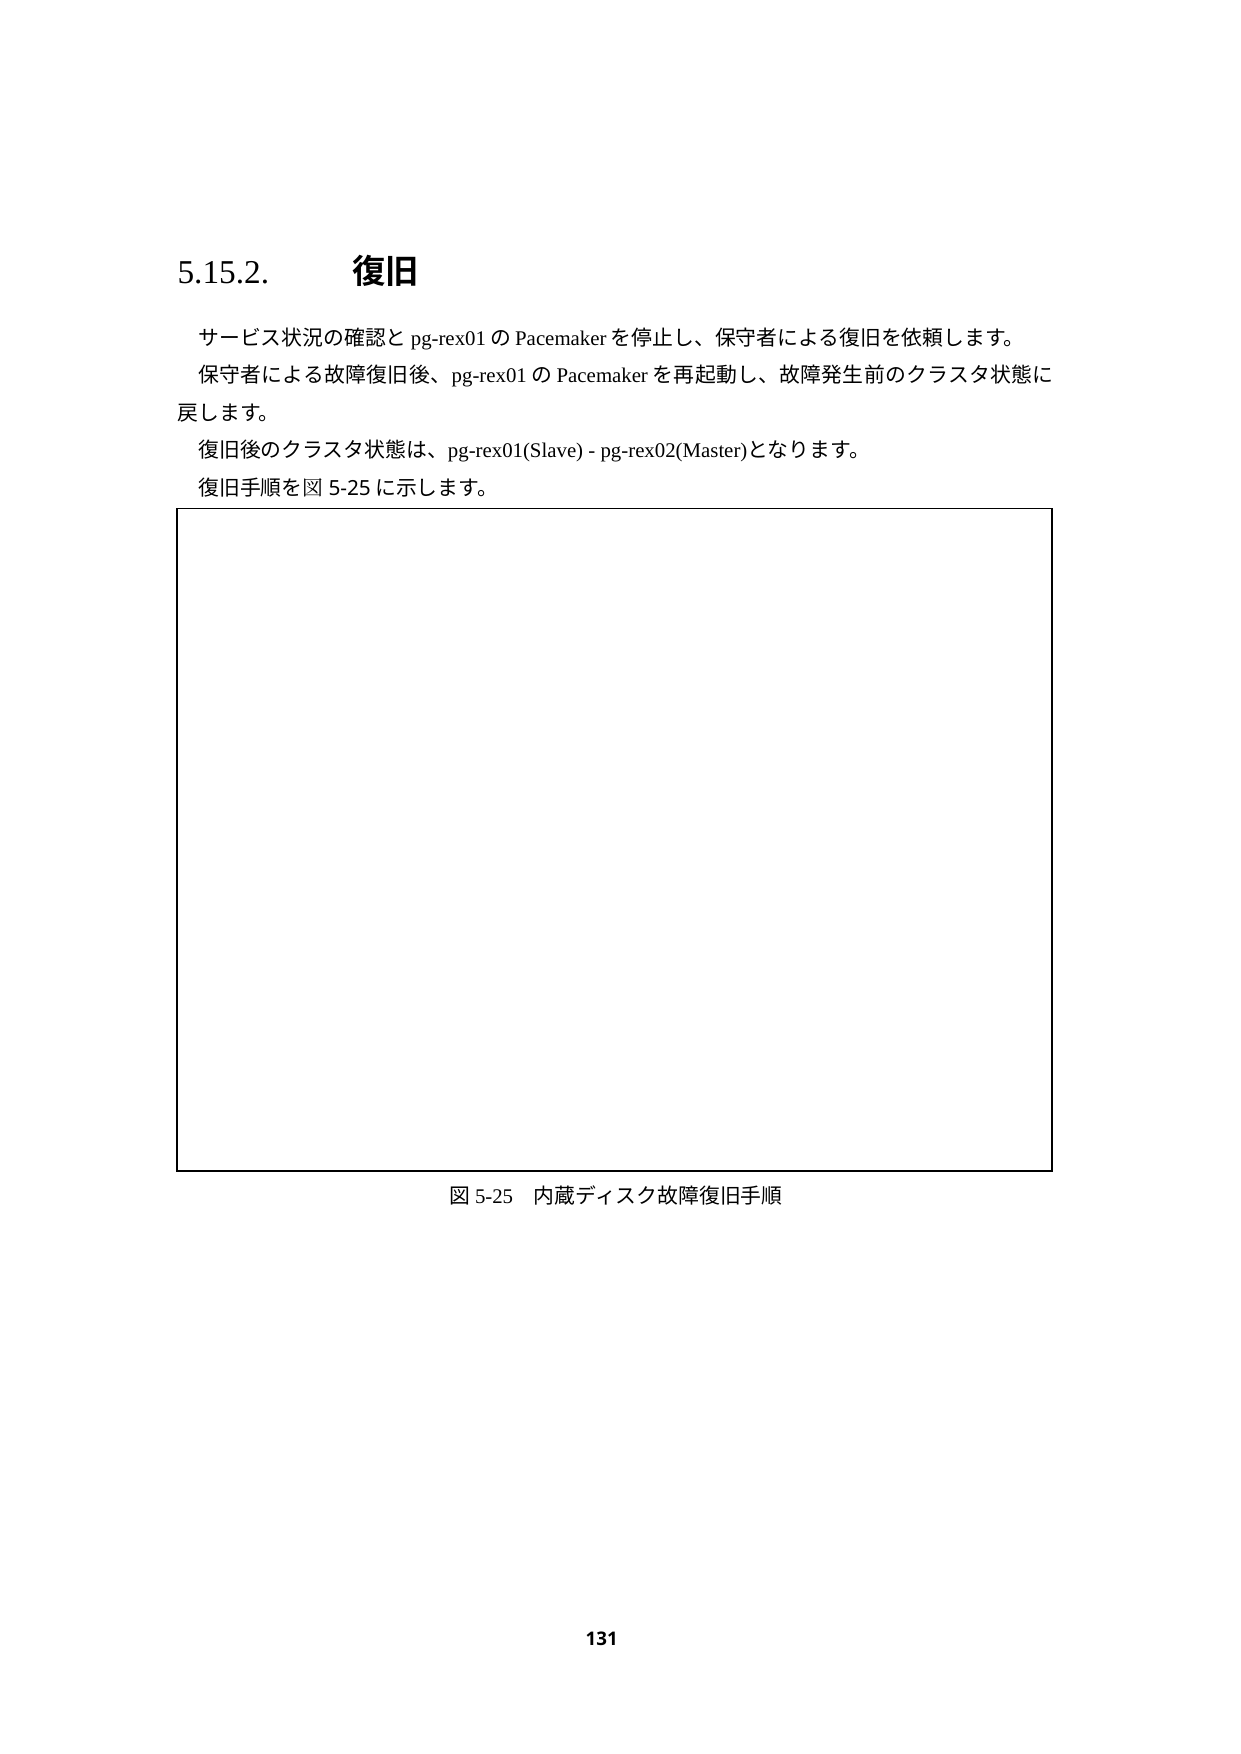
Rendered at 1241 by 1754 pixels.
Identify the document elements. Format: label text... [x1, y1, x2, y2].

subtitle 復旧 [177, 232, 1063, 307]
text 保守者による故障復旧後、pg-rex01のPacemakerを再起動し、故障発生前のクラスタ状態に戻します。 [177, 355, 1054, 430]
text サービス状況の確認とpg-rex01のPacemakerを停止し、保守者による復旧を依頼します。 [177, 317, 1054, 355]
text 復旧後のクラスタ状態は、pg-rex01(Slave) - pg-rex02(Master)となります。 [177, 430, 1054, 467]
